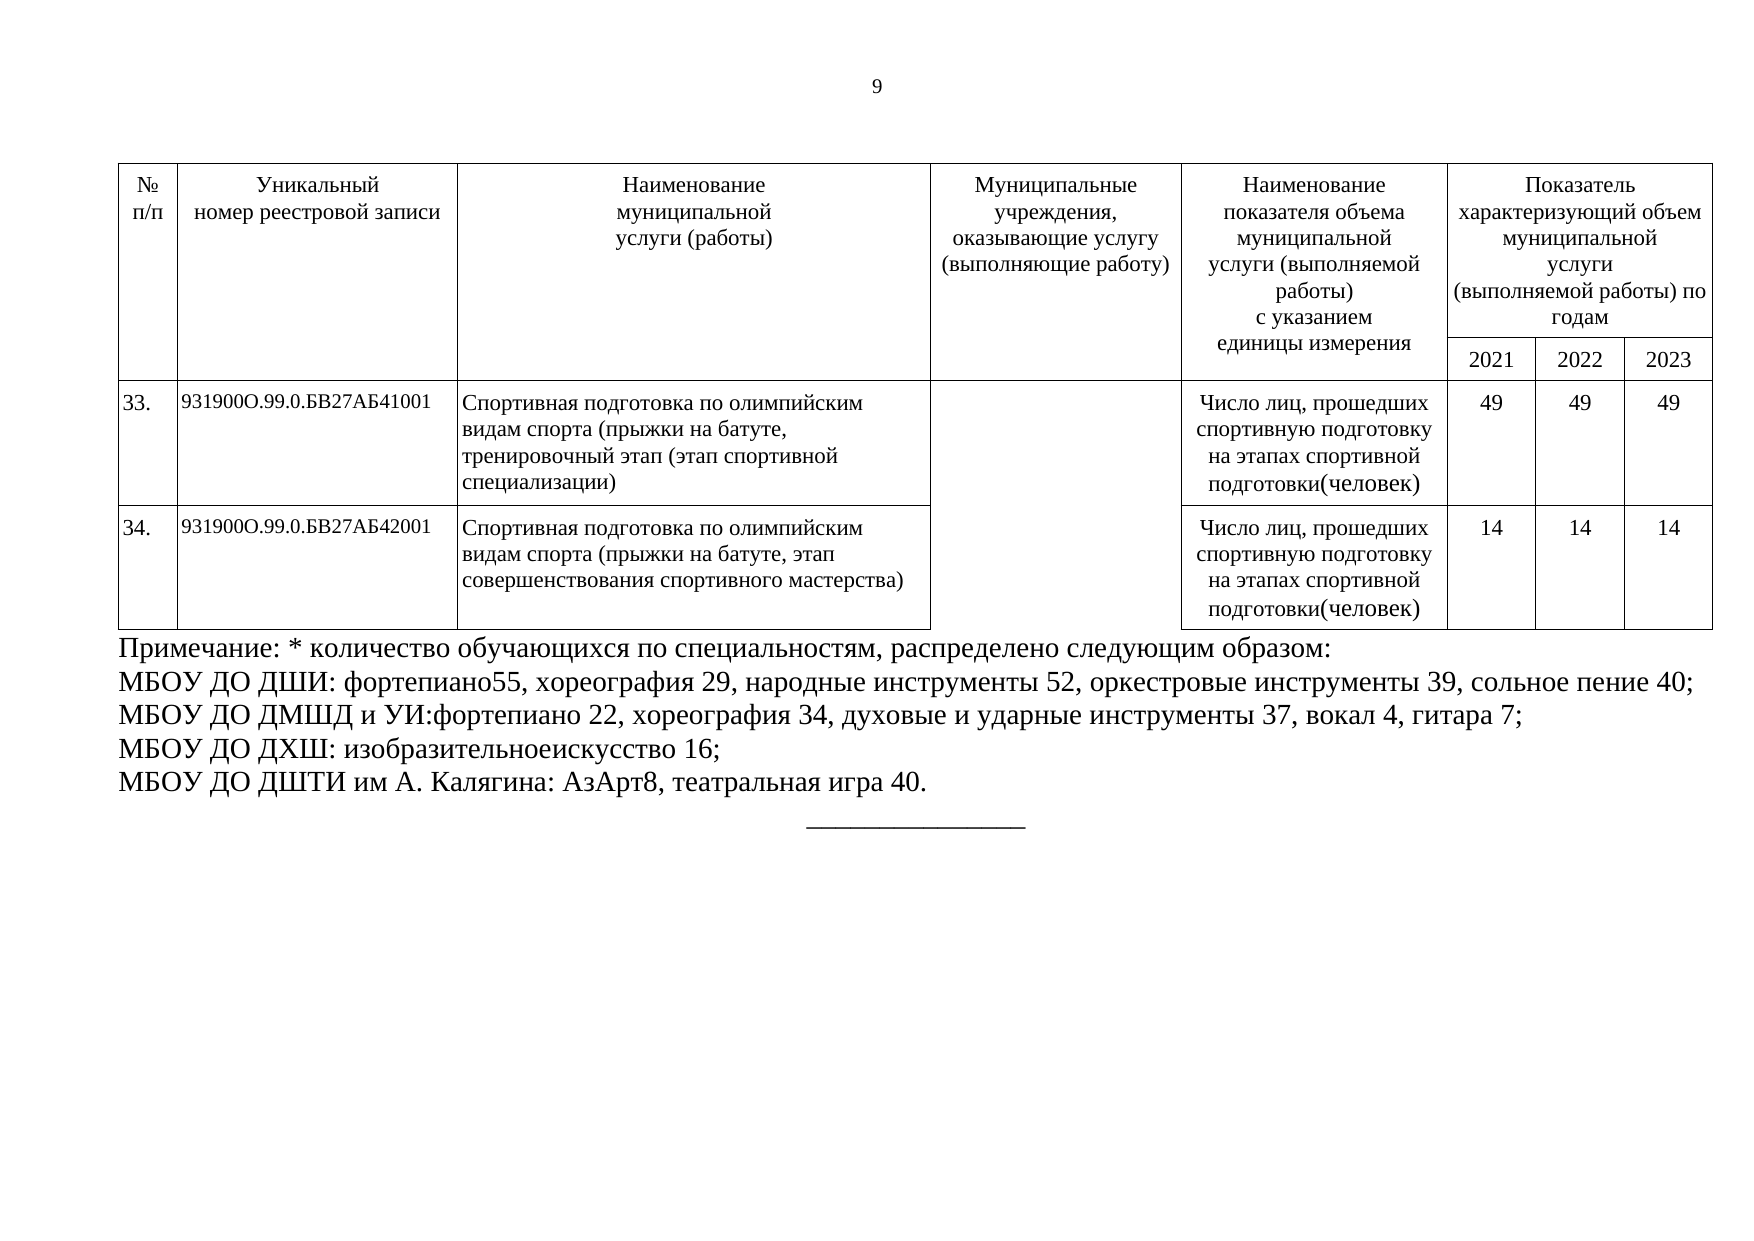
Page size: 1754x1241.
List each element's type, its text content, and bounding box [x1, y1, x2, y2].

table_header Наименование муниципальной услуги (работы) [458, 164, 930, 380]
text МБОУ ДО ДШТИ им А. Калягина: АзАрт8, театральная игра 40. [118, 764, 1713, 798]
text МБОУ ДО ДШИ: фортепиано55, хореография 29, народные инструменты 52, оркестровые инструменты 39, сольное пение 40; МБОУ ДО ДМШД и УИ:фортепиано 22, хореография 34, духовые и ударные инструменты 37, вокал 4, гитара 7; [118, 664, 1713, 731]
table_cell 14 [1448, 506, 1535, 629]
table_cell 49 [1536, 381, 1624, 505]
table_cell 2022 [1536, 338, 1624, 380]
table_cell [119, 381, 177, 505]
table_header Уникальный номер реестровой записи [178, 164, 457, 380]
text _______________ [118, 798, 1713, 832]
table_cell 931900О.99.0.БВ27АБ41001 [178, 381, 457, 505]
table_header Показатель характеризующий объем муниципальной услуги (выполняемой работы) по годам [1448, 164, 1712, 337]
text МБОУ ДО ДХШ: изобразительноеискусство 16; [118, 731, 1713, 764]
table_cell [119, 506, 177, 629]
text Примечание: * количество обучающихся по специальностям, распределено следующим образом: [118, 630, 1713, 664]
table_header Муниципальные учреждения, оказывающие услугу (выполняющие работу) [931, 164, 1181, 380]
table_cell Число лиц, прошедших спортивную подготовку на этапах спортивной подготовки(человек) [1182, 506, 1447, 629]
table_cell 2023 [1625, 338, 1712, 380]
table_cell 14 [1625, 506, 1712, 629]
table_cell 931900О.99.0.БВ27АБ42001 [178, 506, 457, 629]
table_header Наименование показателя объема муниципальной услуги (выполняемой работы) с указанием единицы измерения [1182, 164, 1447, 380]
table_cell 2021 [1448, 338, 1535, 380]
table_cell 49 [1448, 381, 1535, 505]
table_cell Спортивная подготовка по олимпийским видам спорта (прыжки на батуте, этап совершенствования спортивного мастерства) [458, 506, 930, 629]
table_header № п/п [119, 164, 177, 380]
table_cell Спортивная подготовка по олимпийским видам спорта (прыжки на батуте, тренировочный этап (этап спортивной специализации) [458, 381, 930, 505]
table_cell Число лиц, прошедших спортивную подготовку на этапах спортивной подготовки(человек) [1182, 381, 1447, 505]
table_cell 14 [1536, 506, 1624, 629]
table_cell 49 [1625, 381, 1712, 505]
